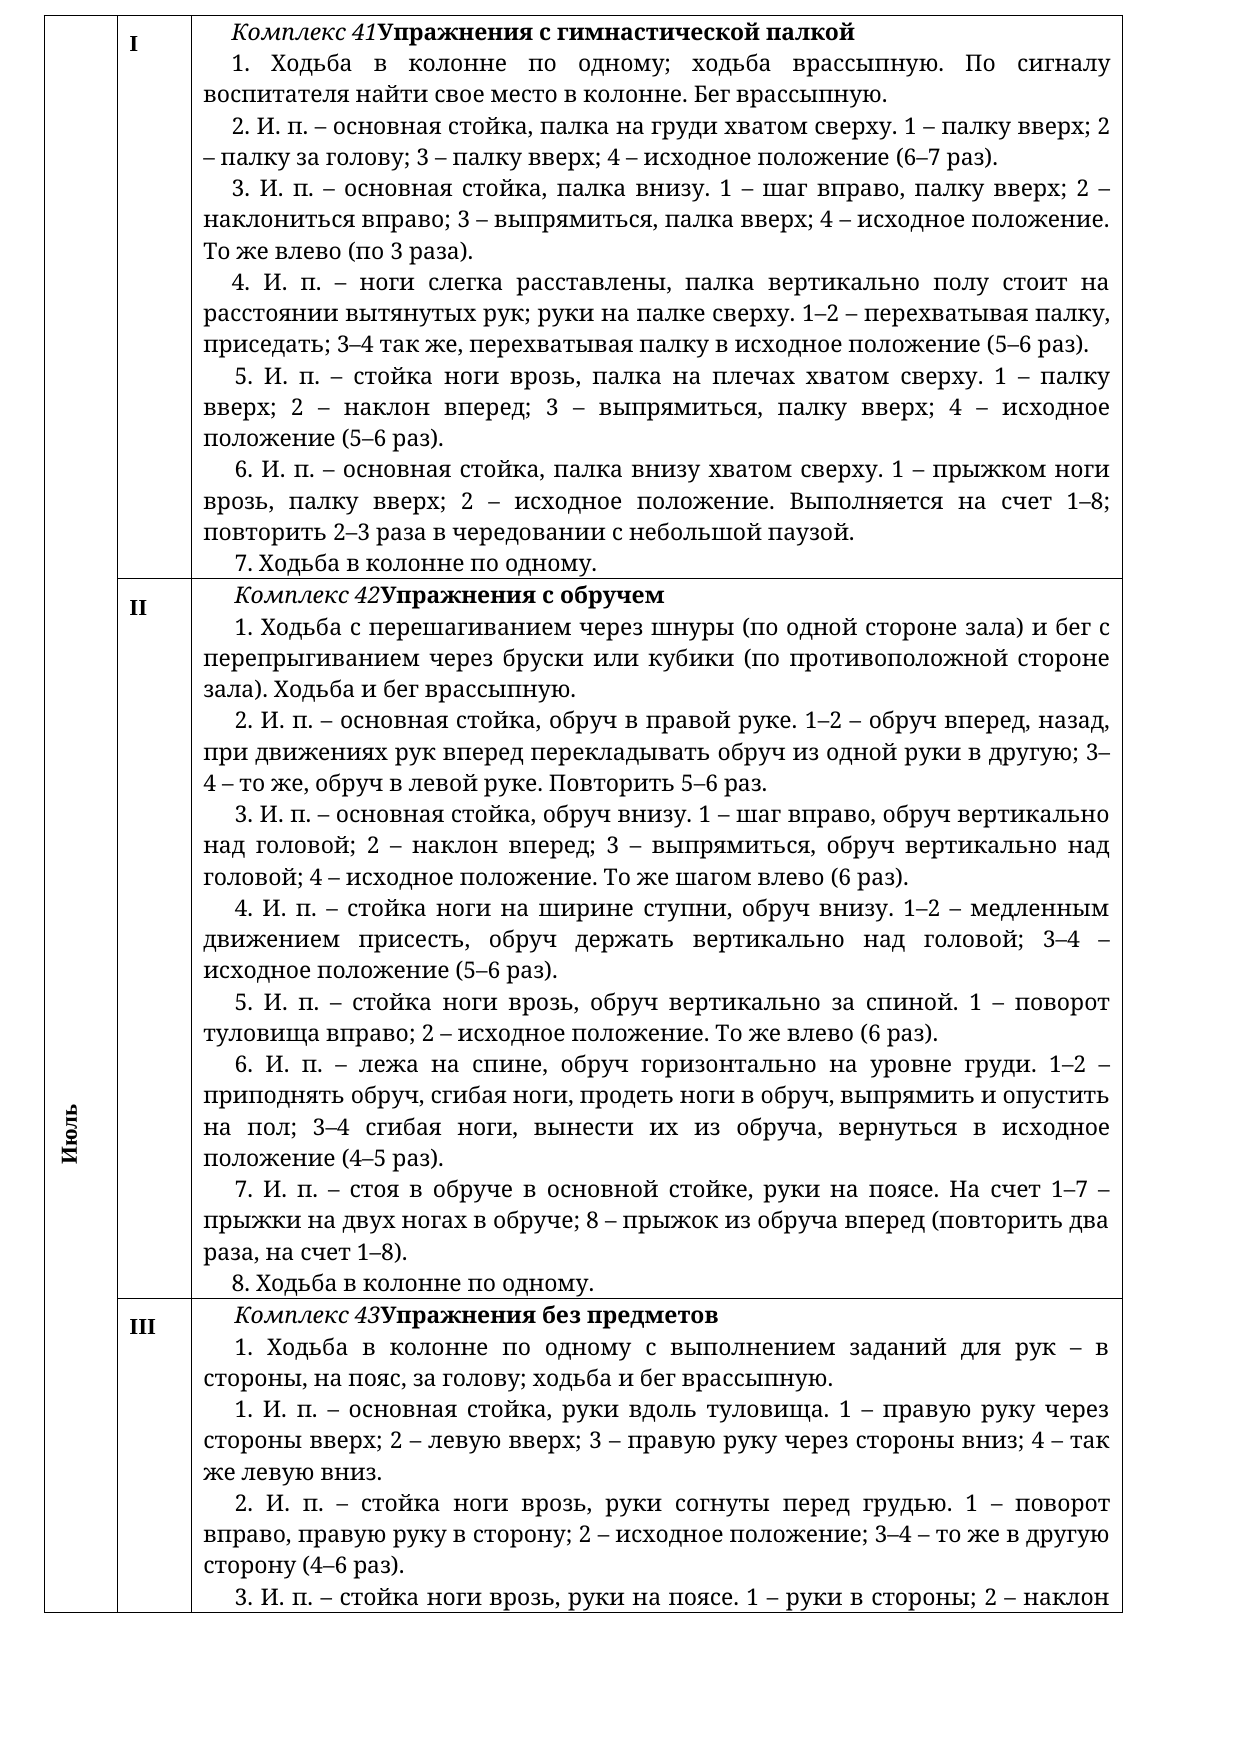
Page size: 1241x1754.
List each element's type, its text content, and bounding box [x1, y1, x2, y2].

table_cell Июль Июль [45, 16, 117, 1612]
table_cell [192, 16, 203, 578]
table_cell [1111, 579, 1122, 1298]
table_cell III [118, 1299, 191, 1612]
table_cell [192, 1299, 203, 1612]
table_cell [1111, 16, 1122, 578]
table_cell I [118, 16, 191, 578]
table_cell II [118, 579, 191, 1298]
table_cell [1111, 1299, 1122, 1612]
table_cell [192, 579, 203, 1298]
